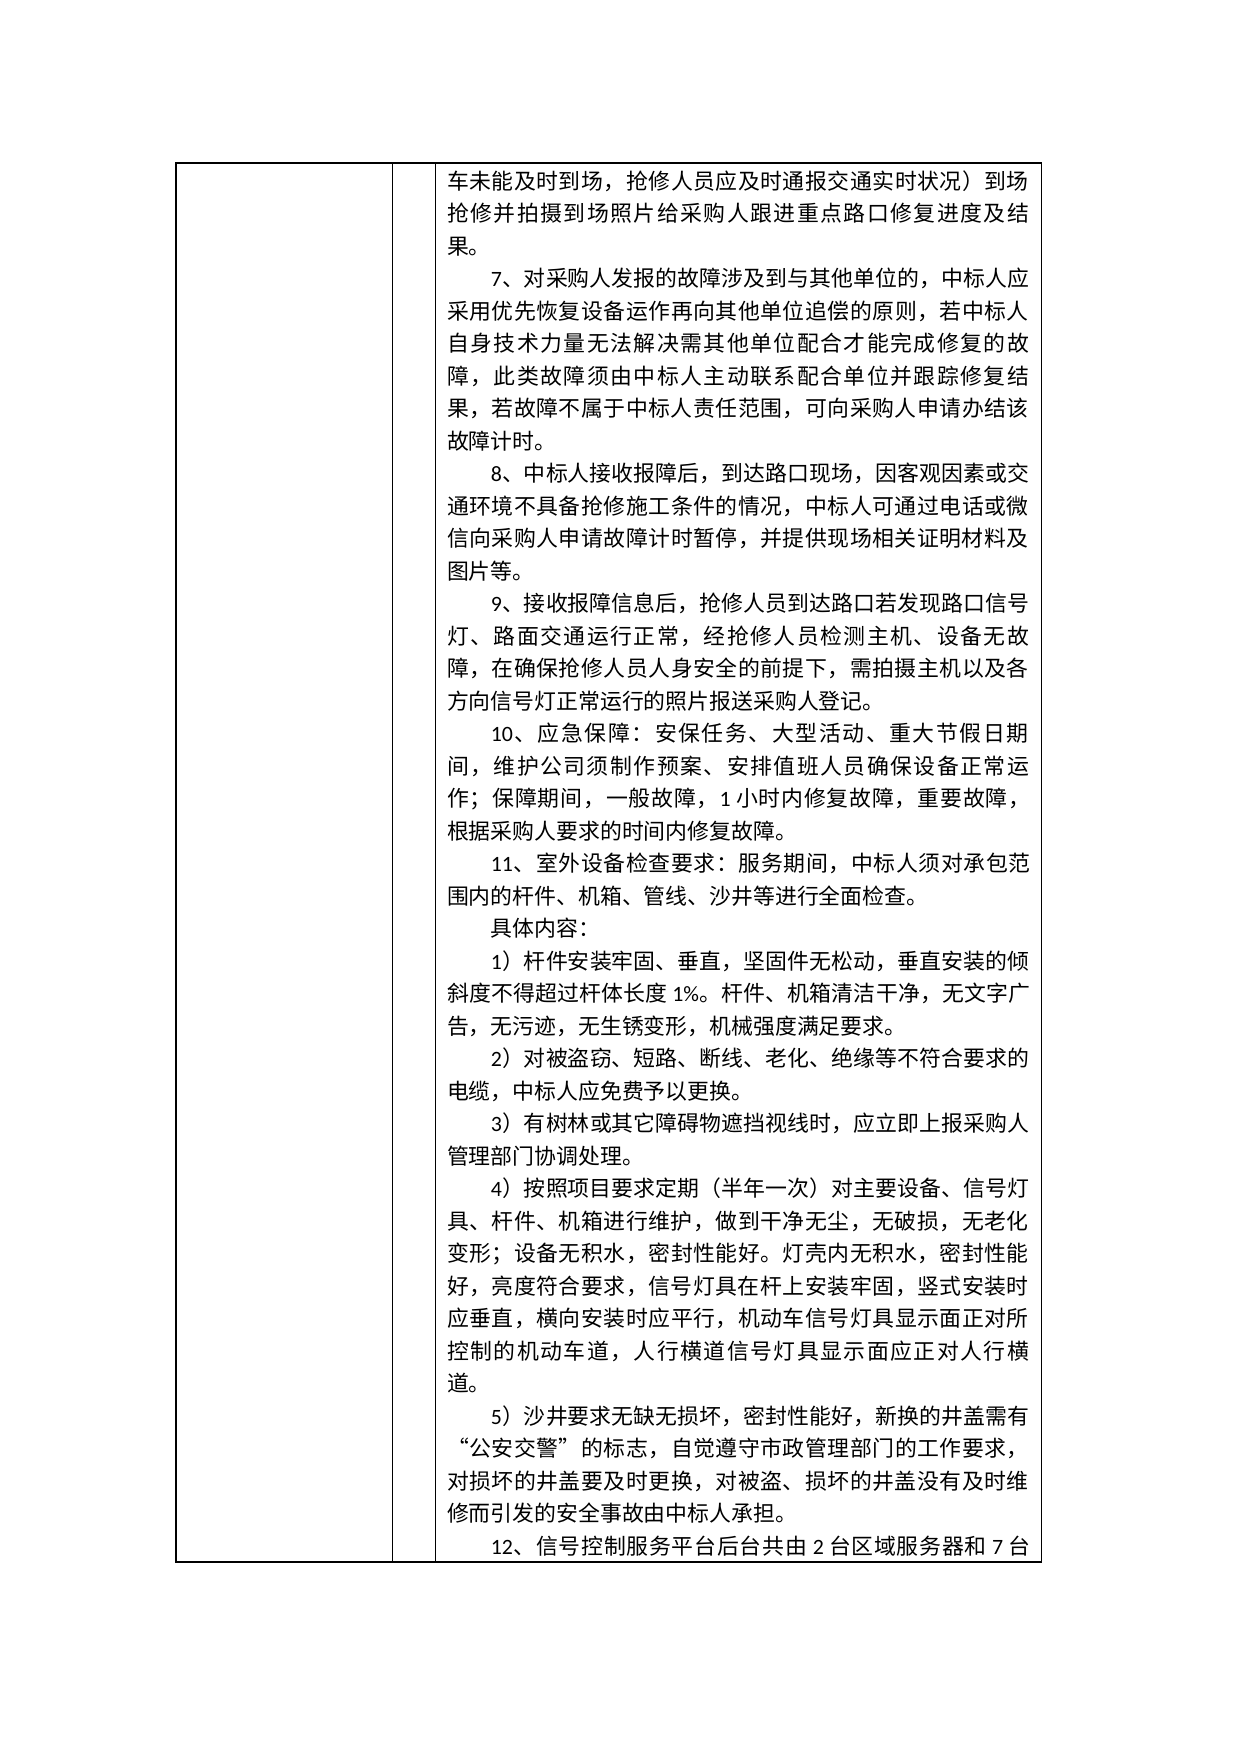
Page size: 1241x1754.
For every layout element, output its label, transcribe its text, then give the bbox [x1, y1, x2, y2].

table_cell [177, 164, 392, 1561]
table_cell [436, 164, 1041, 1561]
table_cell 1 [393, 164, 435, 1561]
